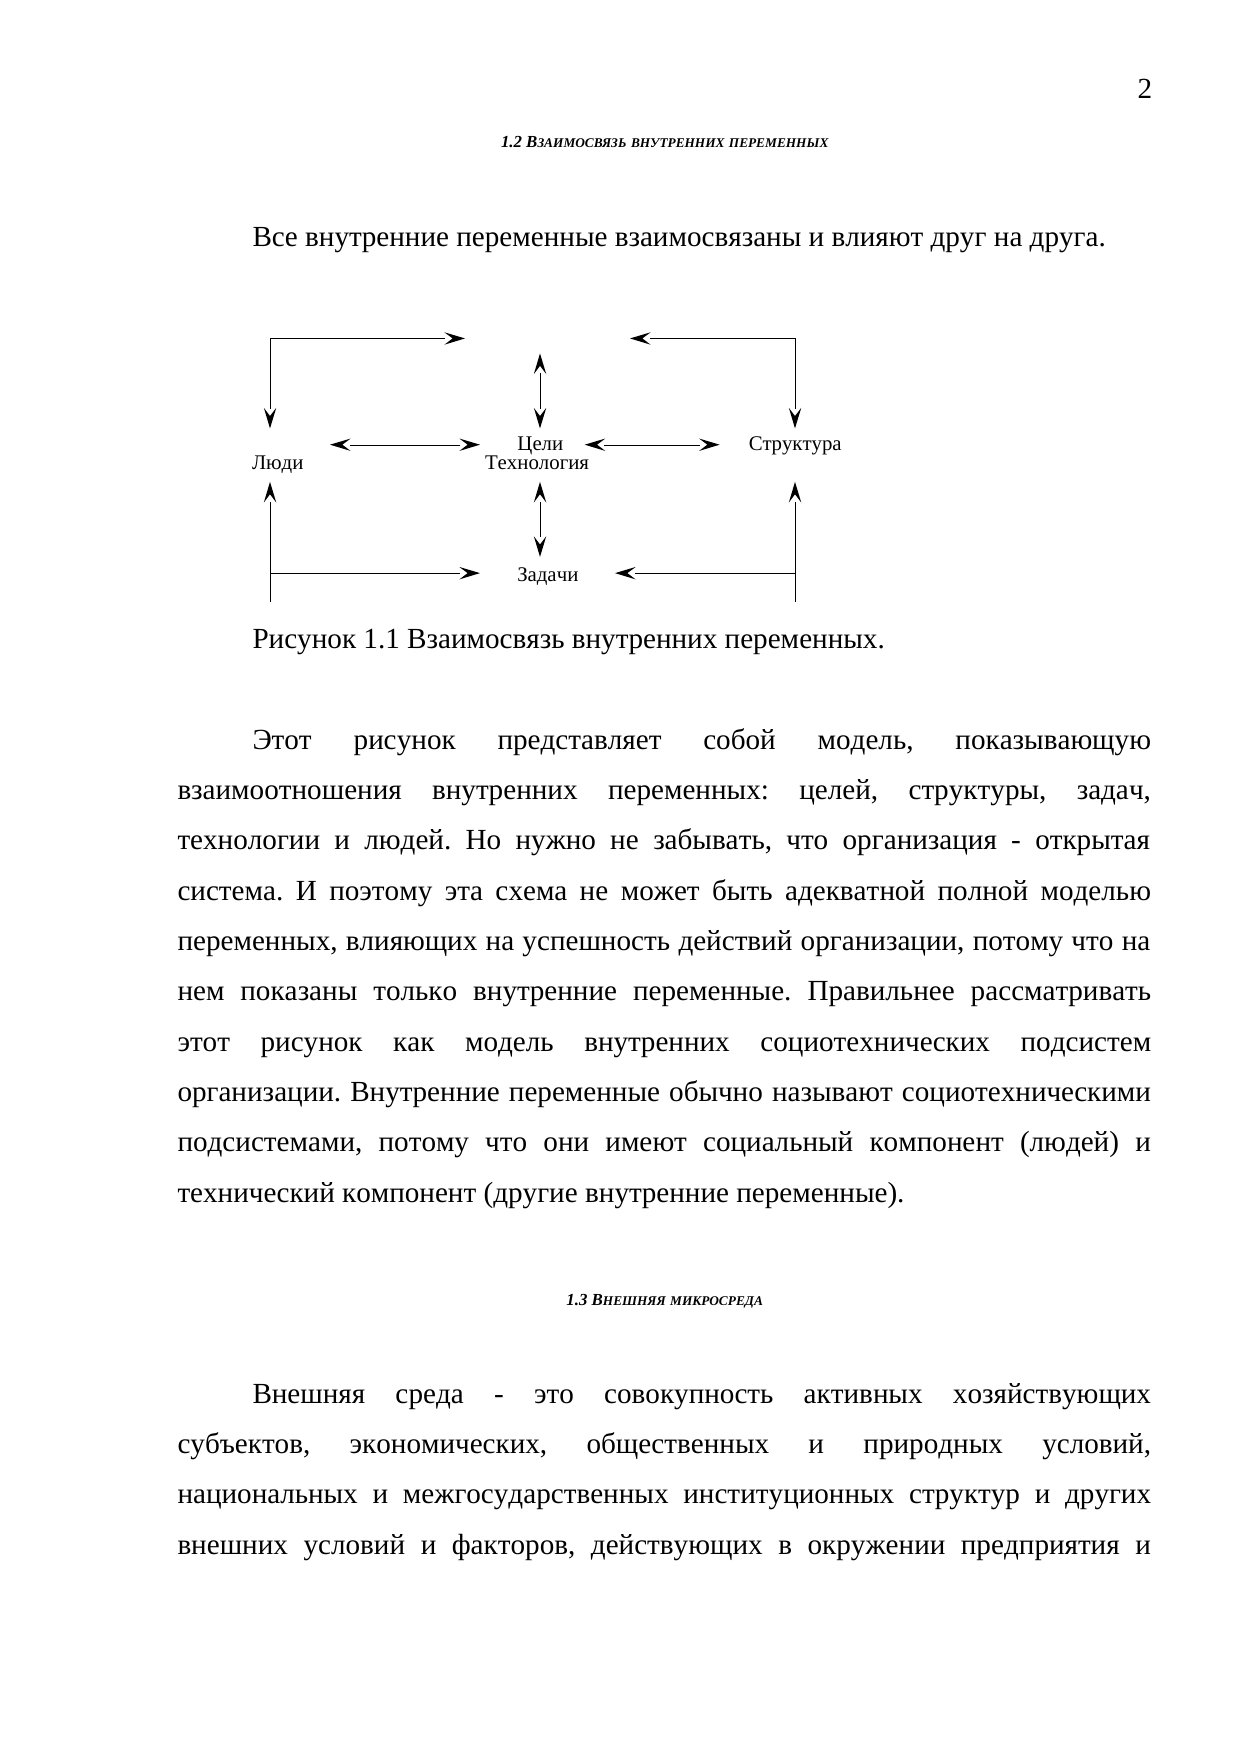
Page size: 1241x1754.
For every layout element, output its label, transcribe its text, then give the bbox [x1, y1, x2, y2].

subtitle 1.2 Взаимосвязь внутренних переменных [177, 118, 1152, 152]
text Рисунок 1.1 Взаимосвязь внутренних переменных. [177, 621, 1152, 655]
text Все внутренние переменные взаимосвязаны и влияют друг на друга. [177, 219, 1152, 252]
text Этот рисунок представляет собой модель, показывающую взаимоотношения внутренних переменных: целей, структуры, задач, технологии и людей. Но нужно не забывать, что организация - открытая система. И поэтому эта схема не может быть адекватной полной моделью переменных, влияющих на успешность действий организации, потому что на нем показаны только внутренние переменные. Правильнее рассматривать этот рисунок как модель внутренних социотехнических подсистем организации. Внутренние переменные обычно называют социотехническими подсистемами, потому что они имеют социальный компонент (людей) и технический компонент (другие внутренние переменные). [177, 722, 1152, 1208]
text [177, 1376, 1152, 1560]
subtitle 1.3 Внешняя микросреда [177, 1275, 1152, 1309]
